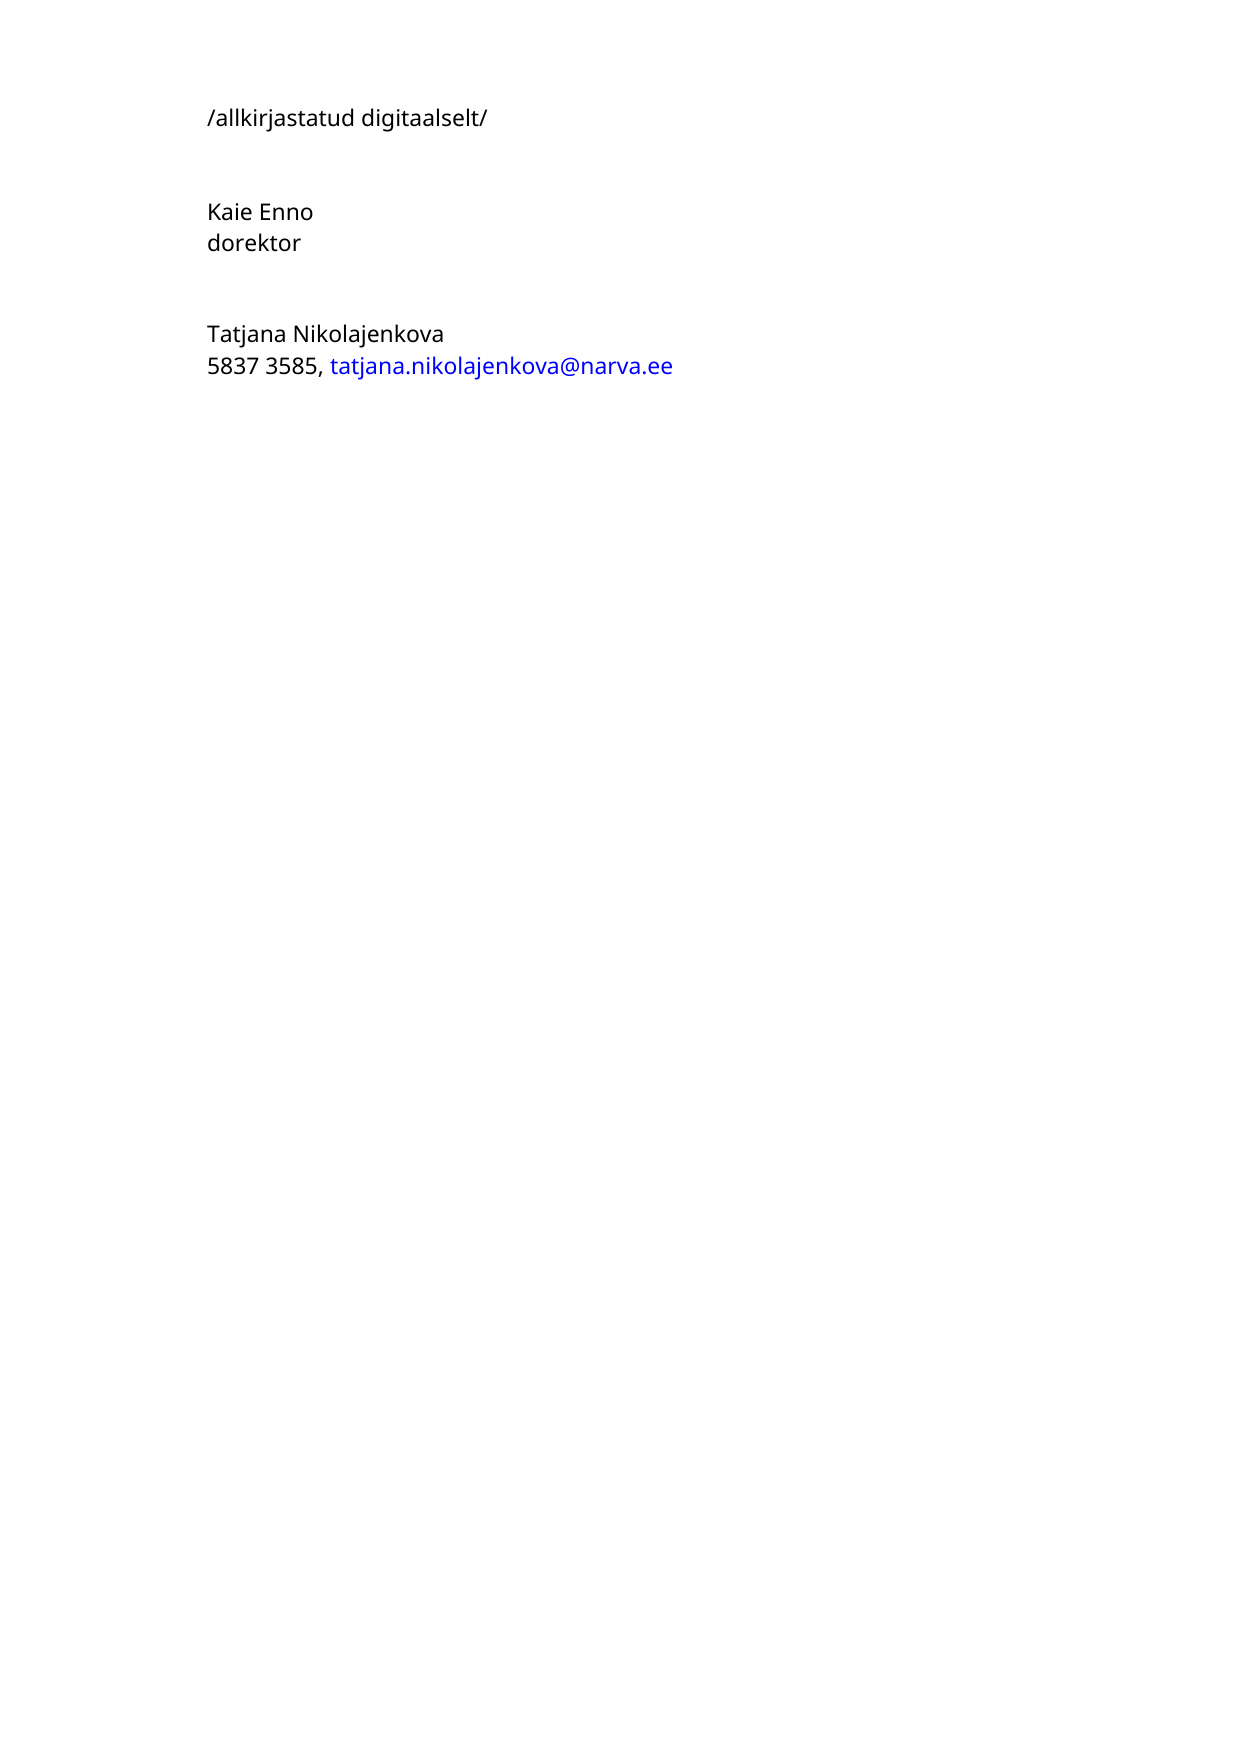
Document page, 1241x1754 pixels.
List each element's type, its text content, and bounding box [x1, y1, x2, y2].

text 5837 3585, tatjana.nikolajenkova@narva.ee [207, 349, 1093, 381]
text /allkirjastatud digitaalselt/ [207, 71, 1093, 133]
text Kaie Enno [207, 164, 1093, 227]
text Tatjana Nikolajenkova [207, 318, 1093, 349]
text dorektor [207, 227, 1093, 258]
